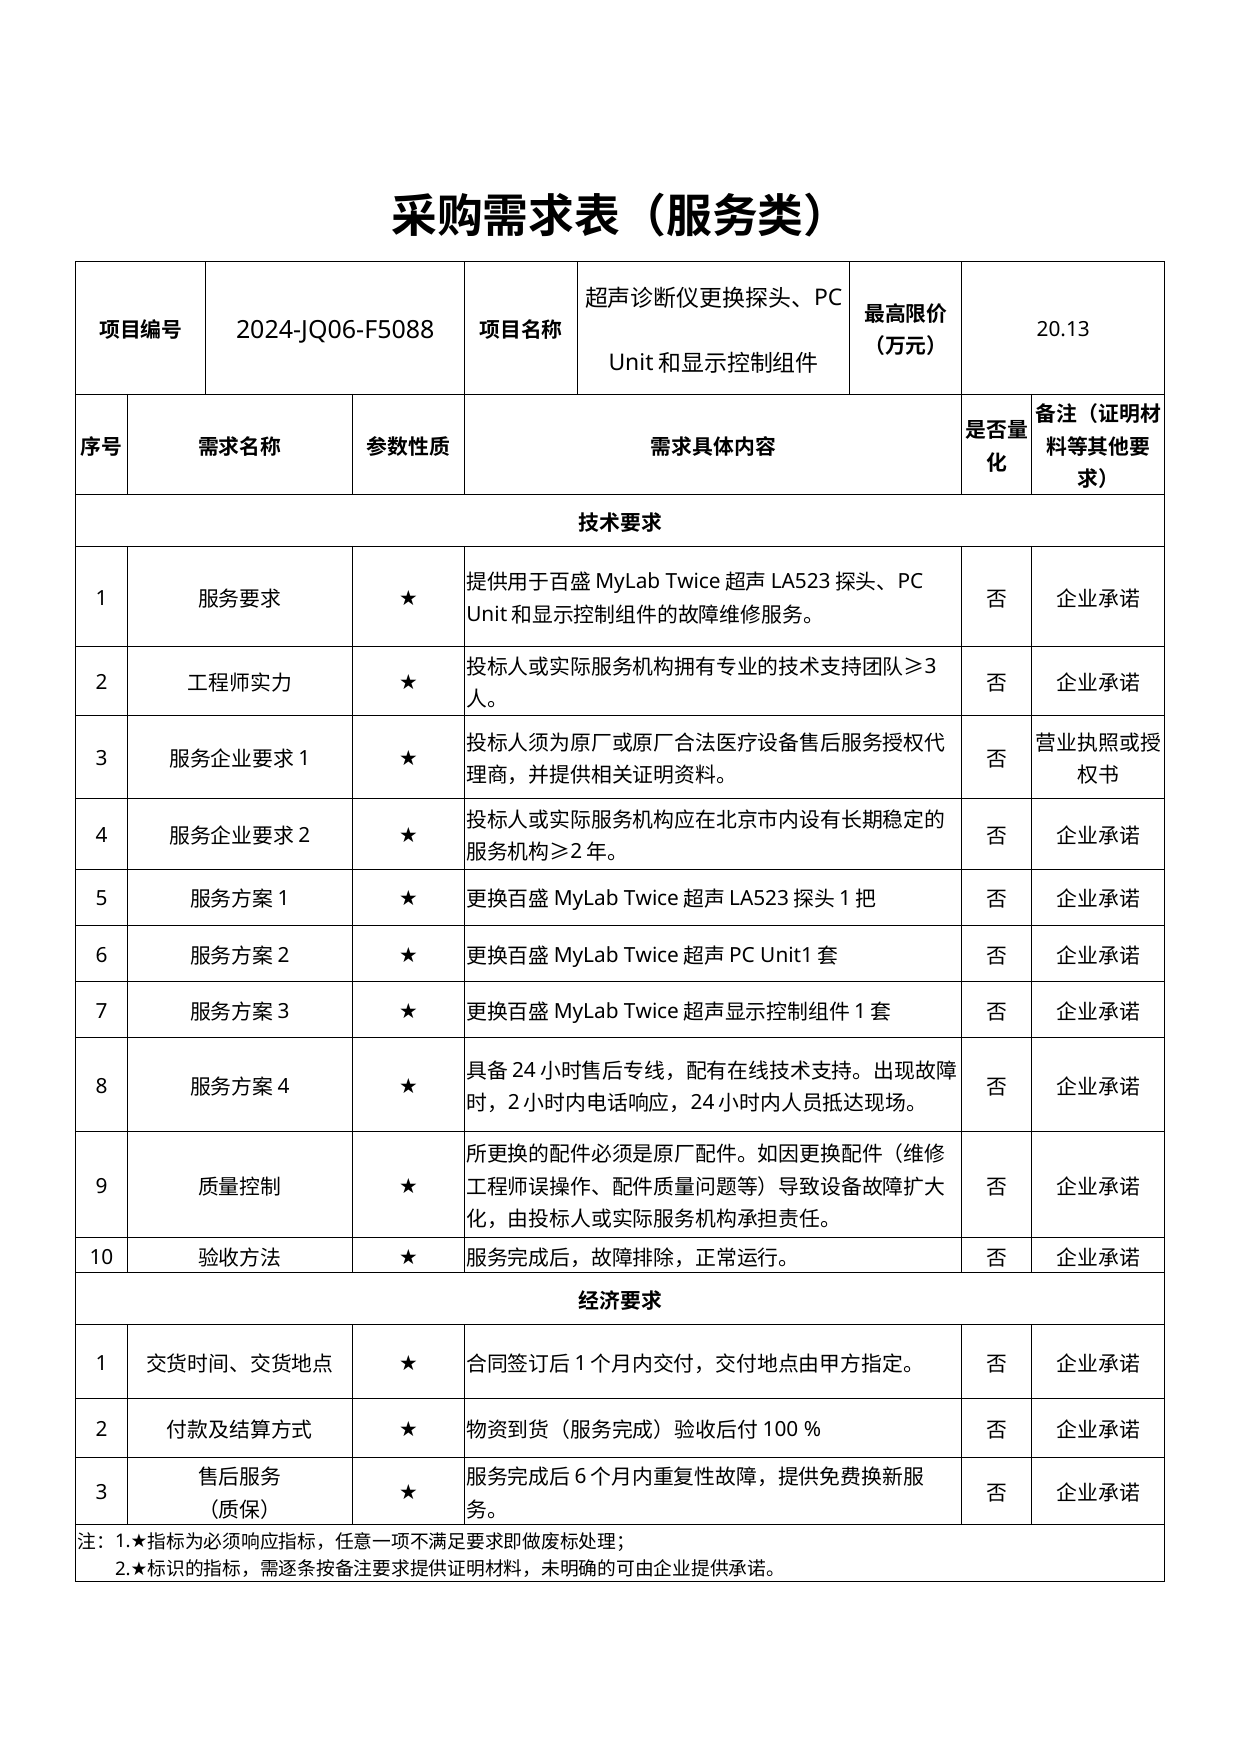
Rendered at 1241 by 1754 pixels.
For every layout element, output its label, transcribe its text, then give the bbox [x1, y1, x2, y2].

table_cell ★ [353, 1038, 464, 1131]
table_cell 2 [76, 647, 127, 714]
table_cell 企业承诺 [1032, 1399, 1164, 1457]
table_cell 否 [962, 1399, 1031, 1457]
table_cell 否 [962, 1038, 1031, 1131]
table_cell 2 [76, 1399, 127, 1457]
table_cell 服务方案2 [128, 926, 352, 981]
table_cell ★ [353, 647, 464, 714]
table_cell 工程师实力 [128, 647, 352, 714]
table_cell 企业承诺 [1032, 982, 1164, 1037]
table_cell 4 [76, 799, 127, 868]
table_cell ★ [353, 1238, 464, 1272]
table_cell 1 [76, 547, 127, 646]
table_cell 最高限价 （万元） [850, 262, 961, 394]
table_cell 更换百盛MyLab Twice超声PC Unit1套 [465, 926, 961, 981]
table_cell 企业承诺 [1032, 1325, 1164, 1397]
table_cell 注：1.★指标为必须响应指标，任意一项不满足要求即做废标处理； 2.★标识的指标，需逐条按备注要求提供证明材料，未明确的可由企业提供承诺。 [76, 1525, 1164, 1581]
table_cell 验收方法 [128, 1238, 352, 1272]
table_cell 8 [76, 1038, 127, 1131]
table_cell 售后服务 （质保） [128, 1458, 352, 1524]
table_cell 否 [962, 716, 1031, 798]
table_cell 服务企业要求2 [128, 799, 352, 868]
table_cell 服务要求 [128, 547, 352, 646]
table_cell 2024-JQ06-F5088 [206, 262, 464, 394]
table_cell ★ [353, 799, 464, 868]
table_cell 否 [962, 799, 1031, 868]
table_cell 服务完成后6个月内重复性故障，提供免费换新服务。 [465, 1458, 961, 1524]
table_cell 服务企业要求1 [128, 716, 352, 798]
table_cell 10 [76, 1238, 127, 1272]
table_cell 投标人或实际服务机构应在北京市内设有长期稳定的服务机构≥2年。 [465, 799, 961, 868]
table_cell 否 [962, 547, 1031, 646]
table_cell 备注（证明材料等其他要求） [1032, 395, 1164, 494]
table_cell 序号 [76, 395, 127, 494]
table_cell 1 [76, 1325, 127, 1397]
table_cell 服务方案3 [128, 982, 352, 1037]
table_cell 企业承诺 [1032, 870, 1164, 925]
table_cell 否 [962, 1132, 1031, 1237]
table_cell 企业承诺 [1032, 1038, 1164, 1131]
table_cell 3 [76, 716, 127, 798]
table_cell 质量控制 [128, 1132, 352, 1237]
table_cell ★ [353, 716, 464, 798]
table_cell 服务完成后，故障排除，正常运行。 [465, 1238, 961, 1272]
table_cell 项目编号 [76, 262, 205, 394]
table_cell 3 [76, 1458, 127, 1524]
table_cell ★ [353, 547, 464, 646]
table_cell 技术要求 [76, 495, 1164, 546]
table_cell 否 [962, 1458, 1031, 1524]
table_cell 服务方案1 [128, 870, 352, 925]
table_cell 投标人或实际服务机构拥有专业的技术支持团队≥3人。 [465, 647, 961, 714]
table_cell ★ [353, 1399, 464, 1457]
table_cell 所更换的配件必须是原厂配件。如因更换配件（维修工程师误操作、配件质量问题等）导致设备故障扩大化，由投标人或实际服务机构承担责任。 [465, 1132, 961, 1237]
table_cell 企业承诺 [1032, 1238, 1164, 1272]
table_cell 是否量化 [962, 395, 1031, 494]
table_cell 5 [76, 870, 127, 925]
table_cell 项目名称 [465, 262, 577, 394]
table_cell 物资到货（服务完成）验收后付 100 % [465, 1399, 961, 1457]
table_cell 经济要求 [76, 1273, 1164, 1324]
table_cell 需求名称 [128, 395, 352, 494]
table_cell 服务方案4 [128, 1038, 352, 1131]
table_cell 超声诊断仪更换探头、PC Unit和显示控制组件 [578, 262, 849, 394]
table_cell 企业承诺 [1032, 1132, 1164, 1237]
table_cell 付款及结算方式 [128, 1399, 352, 1457]
table_cell 投标人须为原厂或原厂合法医疗设备售后服务授权代理商，并提供相关证明资料。 [465, 716, 961, 798]
table_cell 更换百盛MyLab Twice超声显示控制组件1套 [465, 982, 961, 1037]
table_cell 否 [962, 926, 1031, 981]
table_cell ★ [353, 926, 464, 981]
table_cell 参数性质 [353, 395, 464, 494]
table_cell 企业承诺 [1032, 1458, 1164, 1524]
table_cell 20.13 [962, 262, 1164, 394]
table_cell 企业承诺 [1032, 926, 1164, 981]
table_cell 具备24小时售后专线，配有在线技术支持。出现故障时，2小时内电话响应，24小时内人员抵达现场。 [465, 1038, 961, 1131]
table_cell ★ [353, 1325, 464, 1397]
table_cell 更换百盛MyLab Twice超声LA523探头1把 [465, 870, 961, 925]
table_cell ★ [353, 870, 464, 925]
table_cell ★ [353, 1458, 464, 1524]
table_cell ★ [353, 982, 464, 1037]
table_cell 合同签订后1个月内交付，交付地点由甲方指定。 [465, 1325, 961, 1397]
table_cell ★ [353, 1132, 464, 1237]
table_header 采购需求表（服务类） [76, 162, 1164, 261]
table_cell 企业承诺 [1032, 647, 1164, 714]
table_cell 否 [962, 647, 1031, 714]
table_cell 交货时间、交货地点 [128, 1325, 352, 1397]
table_cell 企业承诺 [1032, 799, 1164, 868]
table_cell 否 [962, 982, 1031, 1037]
table_cell 否 [962, 870, 1031, 925]
table_cell 提供用于百盛MyLab Twice超声LA523探头、PC Unit和显示控制组件的故障维修服务。 [465, 547, 961, 646]
table_cell 6 [76, 926, 127, 981]
table_cell 9 [76, 1132, 127, 1237]
table_cell 否 [962, 1325, 1031, 1397]
table_cell 需求具体内容 [465, 395, 961, 494]
table_cell 营业执照或授权书 [1032, 716, 1164, 798]
table_cell 7 [76, 982, 127, 1037]
table_cell 否 [962, 1238, 1031, 1272]
table_cell 企业承诺 [1032, 547, 1164, 646]
